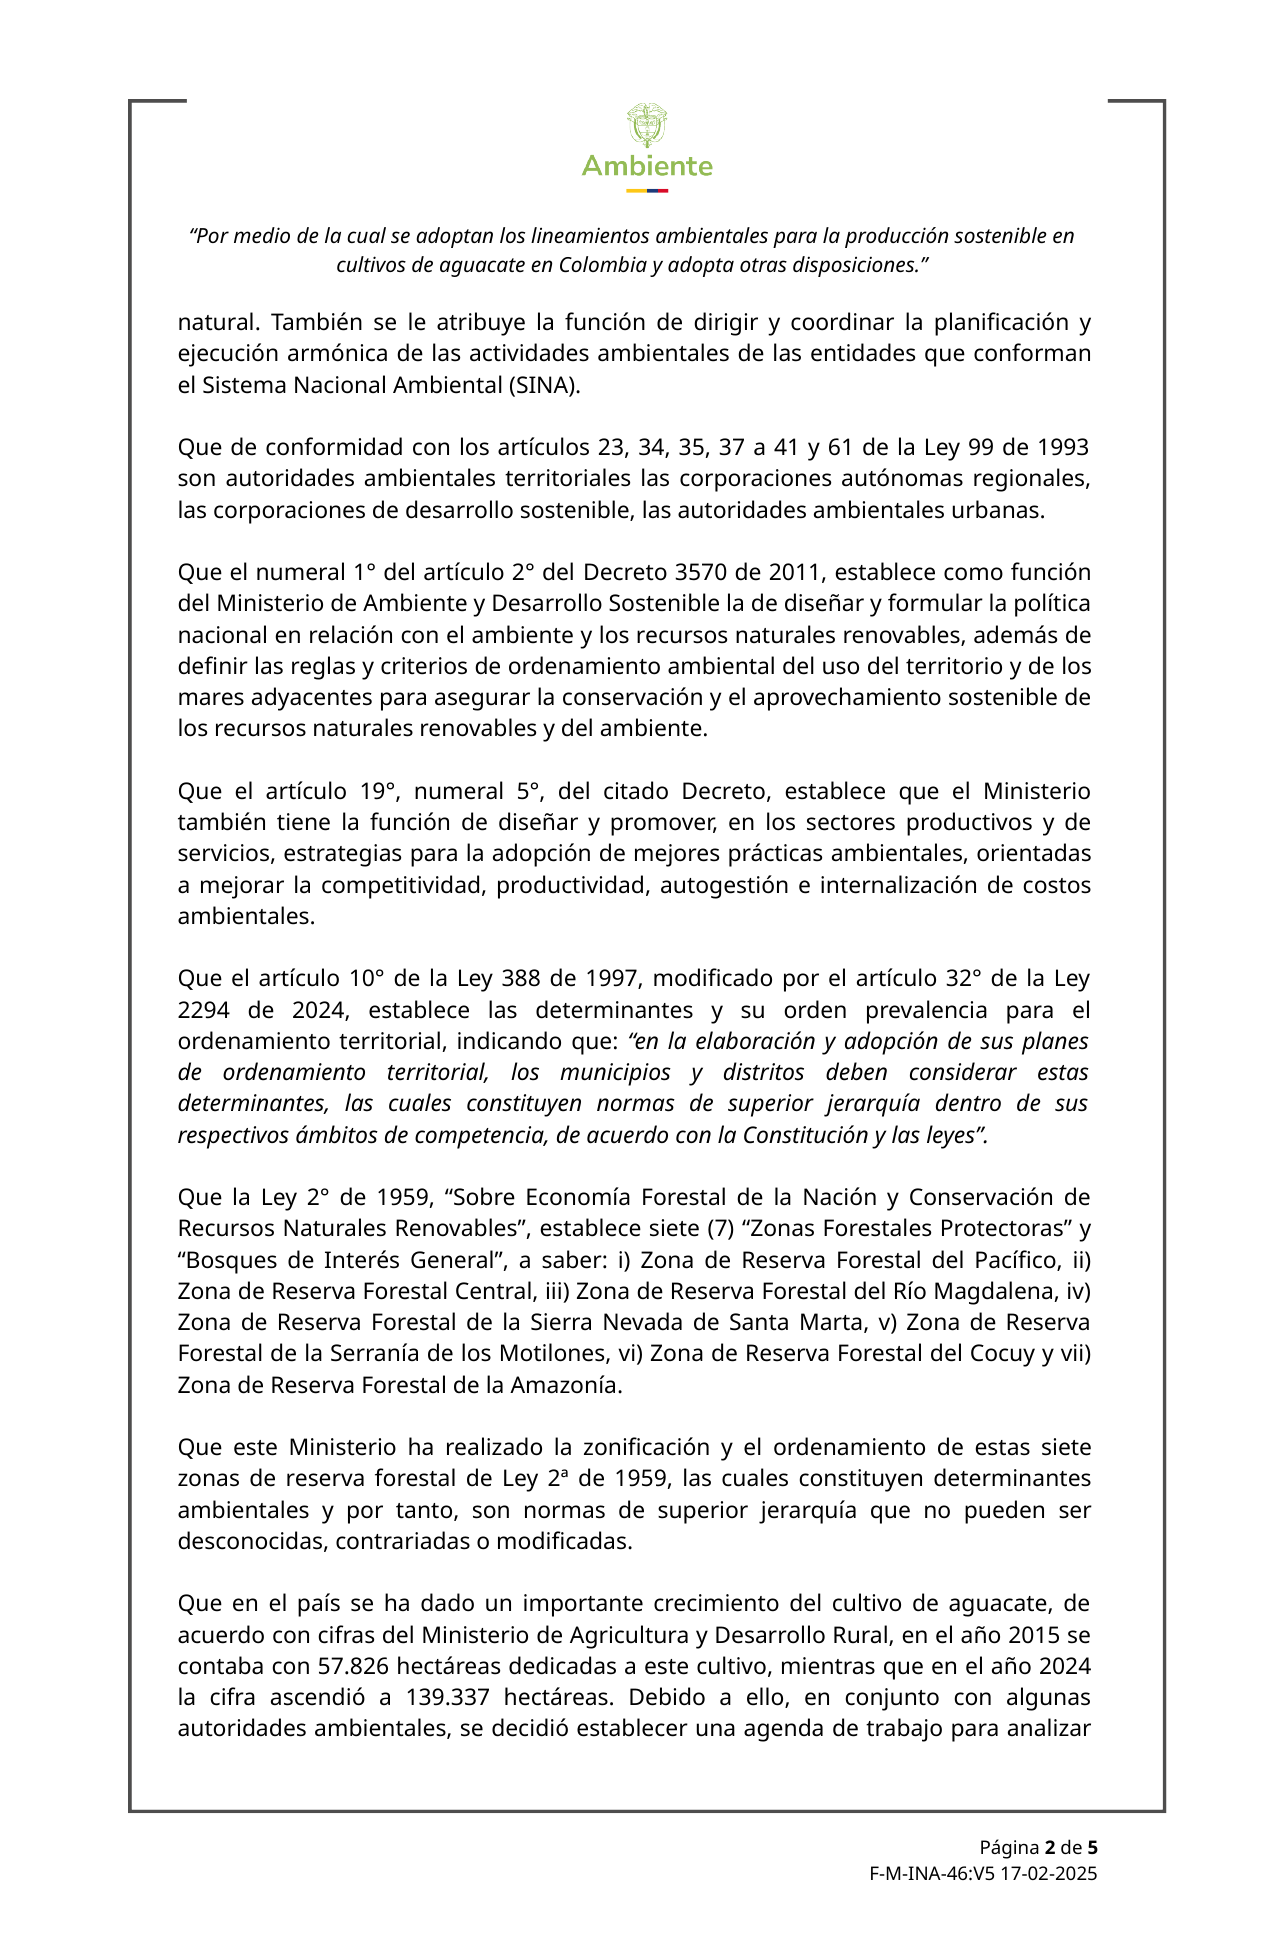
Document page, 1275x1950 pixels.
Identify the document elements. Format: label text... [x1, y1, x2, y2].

text Que el artículo 10° de la Ley 388 de 1997, modificado por el artículo 32° de la Ley 2294 de 2024, establece las determinantes y su orden prevalencia para el ordenamiento territorial, indicando que: “en la elaboración y adopción de sus planes de ordenamiento territorial, los municipios y distritos deben considerar estas determinantes, las cuales constituyen normas de superior jerarquía dentro de sus respectivos ámbitos de competencia, de acuerdo con la Constitución y las leyes”. [177, 962, 1092, 1150]
text Que el numeral 1° del artículo 2° del Decreto 3570 de 2011, establece como función del Ministerio de Ambiente y Desarrollo Sostenible la de diseñar y formular la política nacional en relación con el ambiente y los recursos naturales renovables, además de definir las reglas y criterios de ordenamiento ambiental del uso del territorio y de los mares adyacentes para asegurar la conservación y el aprovechamiento sostenible de los recursos naturales renovables y del ambiente. [177, 556, 1092, 743]
text Que este Ministerio ha realizado la zonificación y el ordenamiento de estas siete zonas de reserva forestal de Ley 2ª de 1959, las cuales constituyen determinantes ambientales y por tanto, son normas de superior jerarquía que no pueden ser desconocidas, contrariadas o modificadas. [177, 1431, 1092, 1556]
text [177, 251, 1092, 400]
text Que el artículo 19°, numeral 5°, del citado Decreto, establece que el Ministerio también tiene la función de diseñar y promover, en los sectores productivos y de servicios, estrategias para la adopción de mejores prácticas ambientales, orientadas a mejorar la competitividad, productividad, autogestión e internalización de costos ambientales. [177, 775, 1092, 931]
text Que de conformidad con los artículos 23, 34, 35, 37 a 41 y 61 de la Ley 99 de 1993 son autoridades ambientales territoriales las corporaciones autónomas regionales, las corporaciones de desarrollo sostenible, las autoridades ambientales urbanas. [177, 431, 1092, 525]
text Que la Ley 2° de 1959, “Sobre Economía Forestal de la Nación y Conservación de Recursos Naturales Renovables”, establece siete (7) “Zonas Forestales Protectoras” y “Bosques de Interés General”, a saber: i) Zona de Reserva Forestal del Pacífico, ii) Zona de Reserva Forestal Central, iii) Zona de Reserva Forestal del Río Magdalena, iv) Zona de Reserva Forestal de la Sierra Nevada de Santa Marta, v) Zona de Reserva Forestal de la Serranía de los Motilones, vi) Zona de Reserva Forestal del Cocuy y vii) Zona de Reserva Forestal de la Amazonía. [177, 1181, 1092, 1400]
picture [68, 0, 1226, 1913]
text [177, 1587, 1092, 1743]
